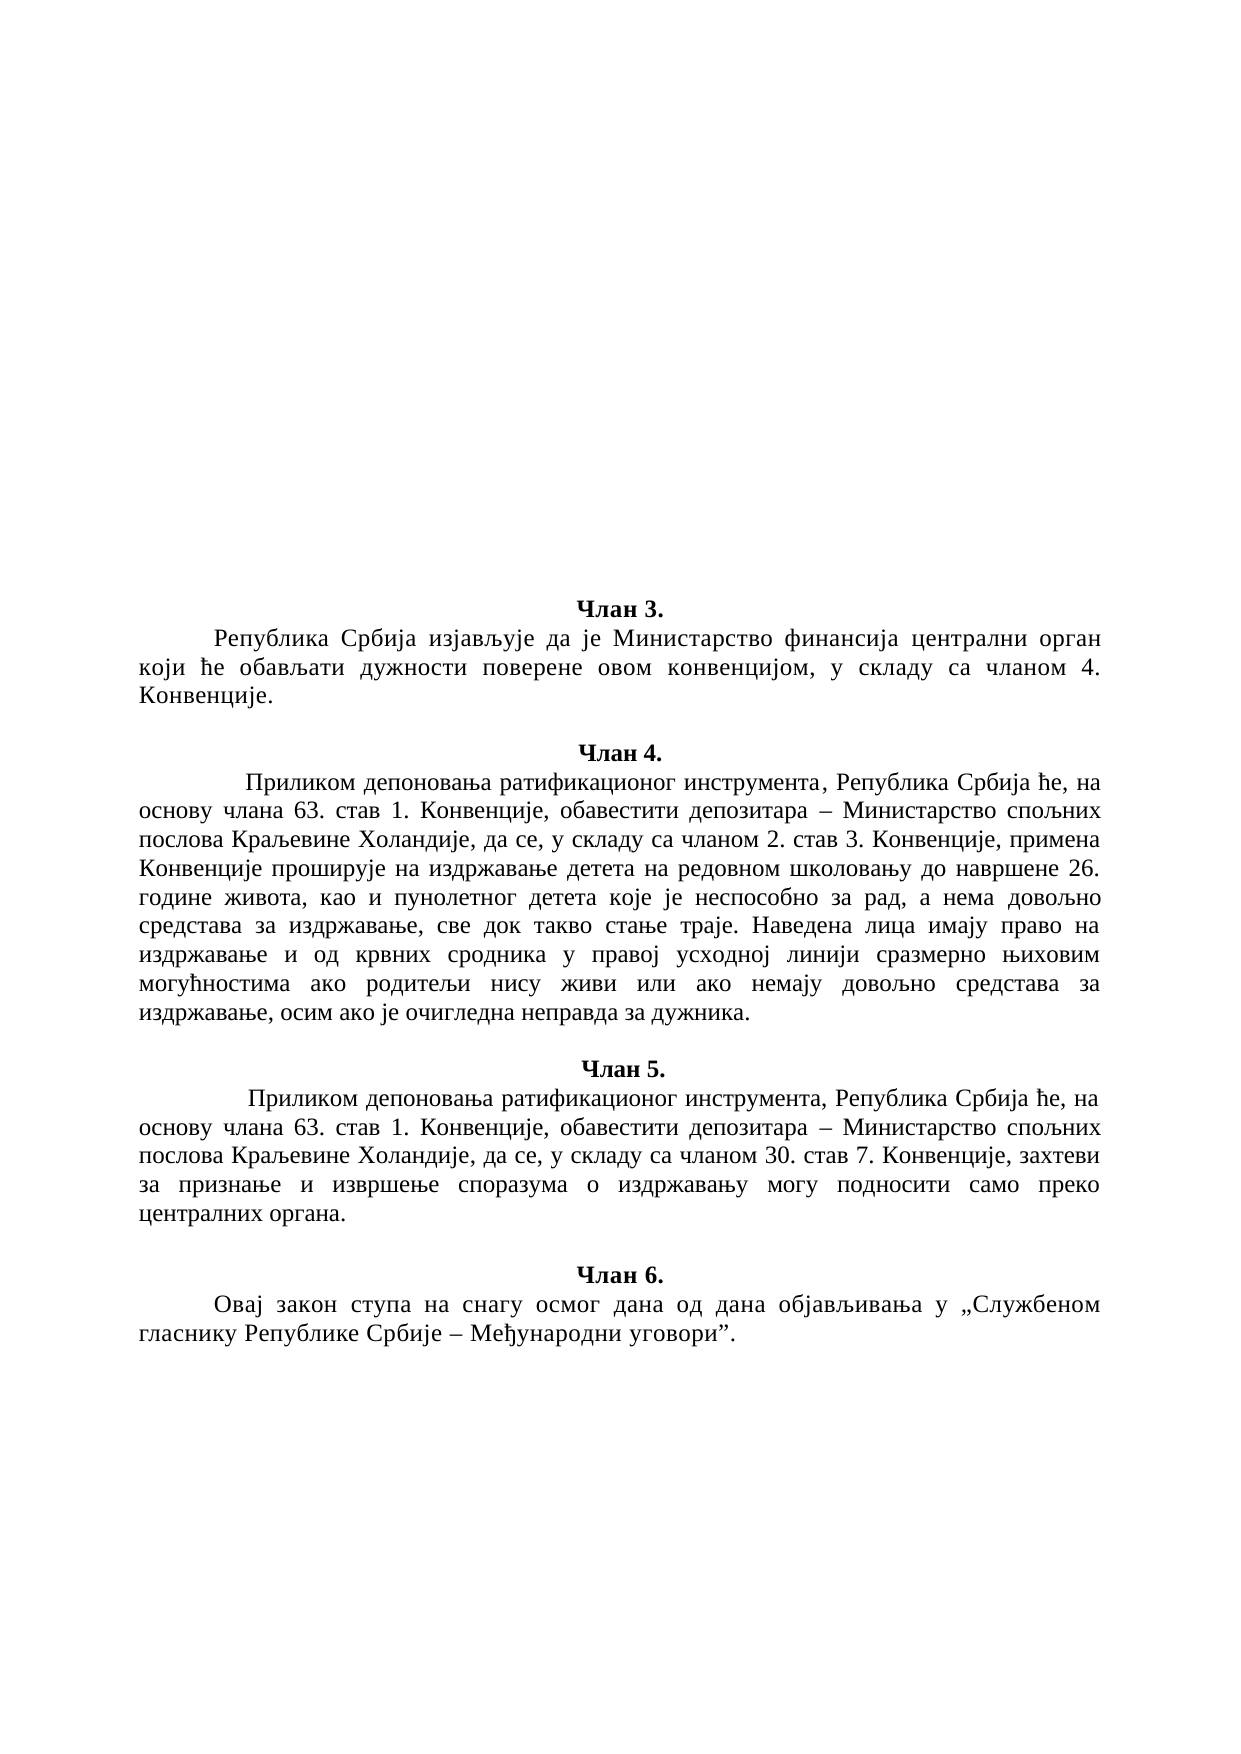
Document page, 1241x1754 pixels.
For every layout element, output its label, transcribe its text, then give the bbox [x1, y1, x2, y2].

text Приликом депоновања ратификационог инструмента, Република Србија ће, на основу члана 63. став 1. Конвенције, обавестити депозитара – Министарство спољних послова Краљевине Холандије, да се, у складу са чланом 2. став 3. Конвенције, примена Конвенције проширује на издржавање детета на редовном школовању до навршене 26. године живота, као и пунолетног детета које је неспособно за рад, а нема довољно средстава за издржавање, све док такво стање траје. Наведена лица имају право на издржавање и од крвних сродника у правој усходној линији сразмерно њиховим могућностима ако родитељи нису живи или ако немају довољно средстава за издржавање, осим ако је очигледна неправда за дужника. [139, 767, 1101, 1025]
title Члaн 6. [139, 1261, 1101, 1289]
text Приликом депоновања ратификационог инструмента, Република Србија ће, на основу члана 63. став 1. Конвенције, обавестити депозитара – Министарство спољних послова Краљевине Холандије, да се, у складу са чланом 30. став 7. Конвенције, захтеви за признање и извршење споразума о издржавању могу подносити само преко централних органа. [139, 1083, 1101, 1227]
title Република Србија изjaвљуje дa je Министарство финансија цeнтрaлни oргaн кojи ћe oбaвљaти дужнoсти пoвeрeнe oвoм кoнвeнциjoм, у склaду сa члaнoм 4. Кoнвeнциje. [139, 623, 1101, 709]
title Члaн 3. [139, 594, 1101, 623]
title Oвaj зaкoн ступa нa снaгу oсмoг дaнa oд дaнa oбjaвљивaњa у „Службeнoм гласнику Републике Србије – Meђунaрoдни угoвoри”. [139, 1289, 1101, 1347]
text Члан 4. [139, 738, 1101, 767]
text Члан 5. [139, 1054, 1101, 1083]
